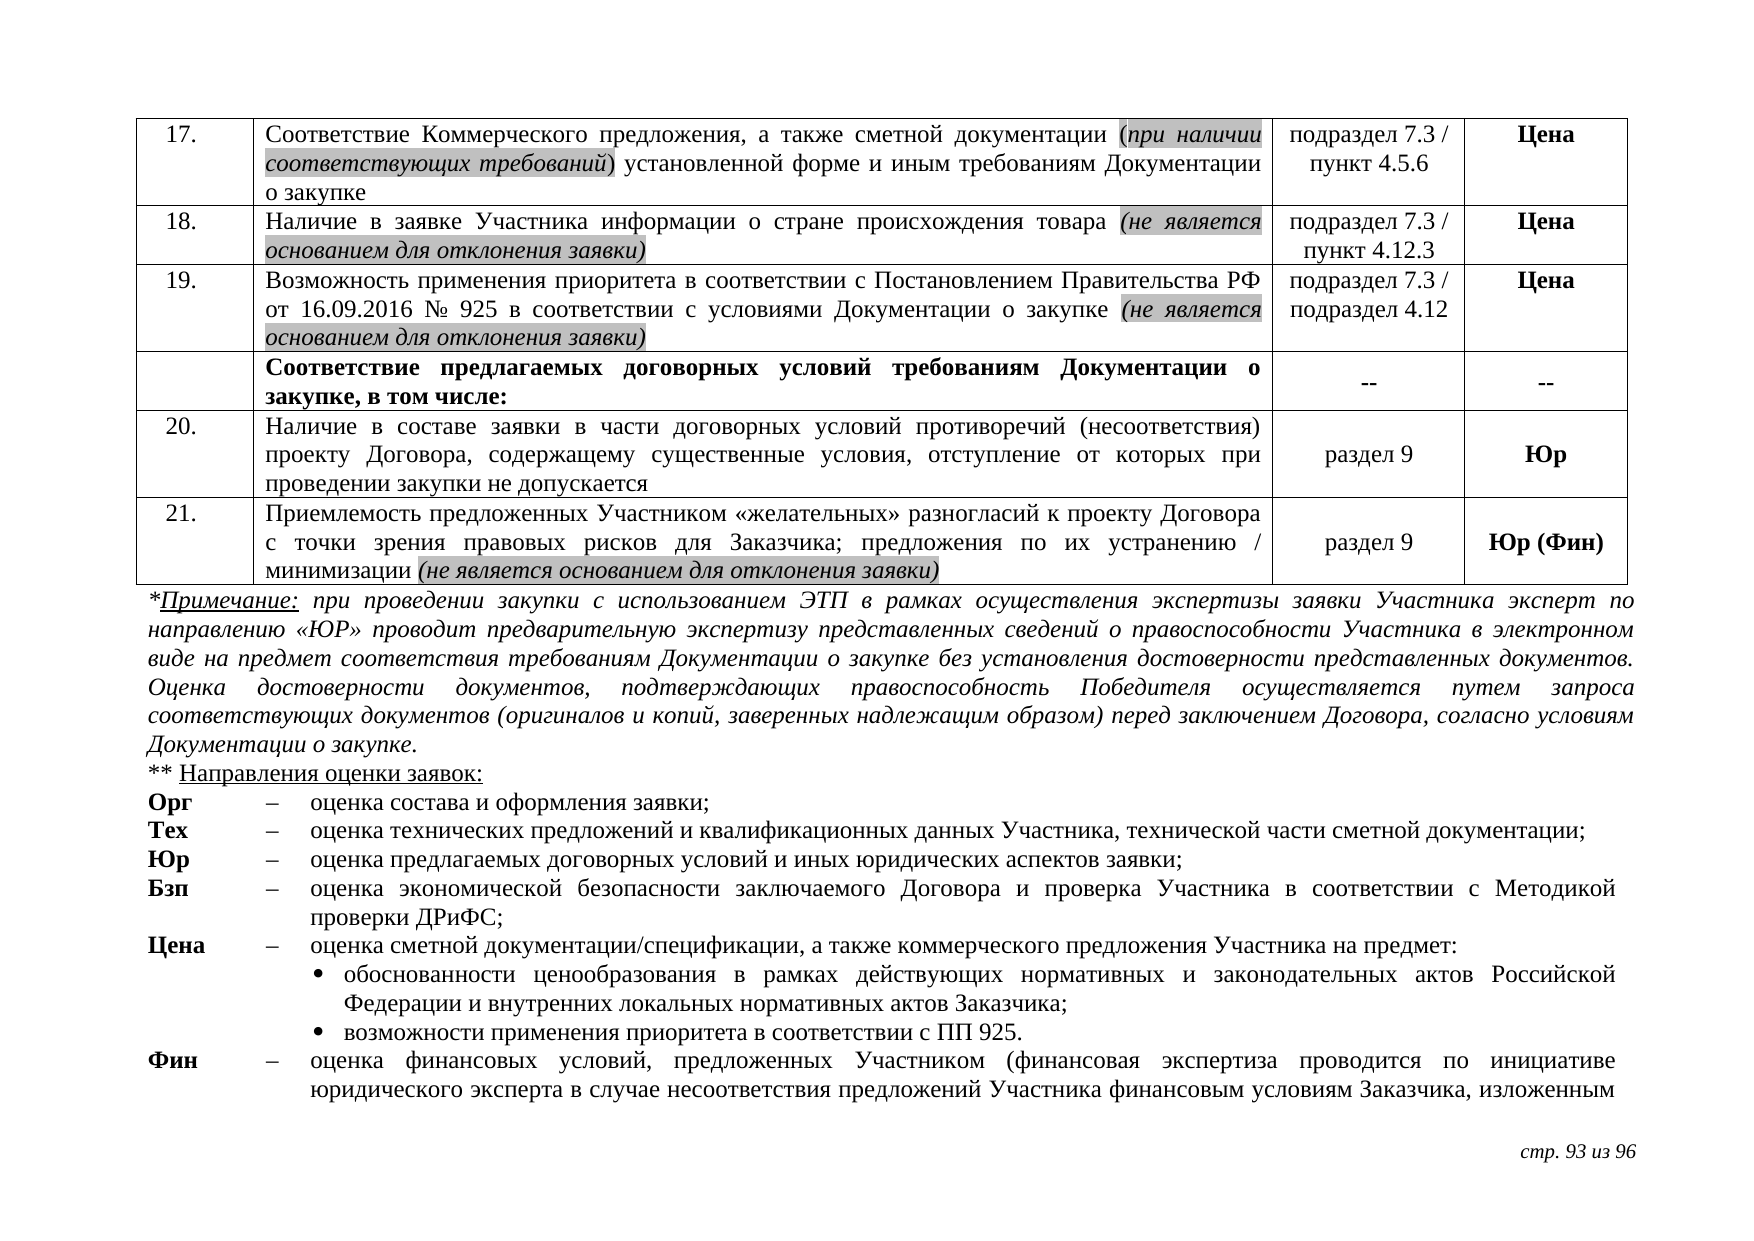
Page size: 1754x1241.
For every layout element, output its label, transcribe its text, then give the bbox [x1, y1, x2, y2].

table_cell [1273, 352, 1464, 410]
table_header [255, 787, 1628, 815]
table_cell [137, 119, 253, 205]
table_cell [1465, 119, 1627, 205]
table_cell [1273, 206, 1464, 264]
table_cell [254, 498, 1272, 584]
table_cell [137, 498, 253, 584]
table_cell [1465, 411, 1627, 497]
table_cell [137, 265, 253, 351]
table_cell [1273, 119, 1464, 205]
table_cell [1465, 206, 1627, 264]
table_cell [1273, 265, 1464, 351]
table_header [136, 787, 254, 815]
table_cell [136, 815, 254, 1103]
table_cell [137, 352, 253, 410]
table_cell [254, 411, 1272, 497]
text ** Направления оценки заявок: [148, 758, 1636, 787]
text *Примечание: при проведении закупки с использованием ЭТП в рамках осуществления экспертизы заявки Участника эксперт по направлению «ЮР» проводит предварительную экспертизу представленных сведений о правоспособности Участника в электронном виде на предмет соответствия требованиям Документации о закупке без установления достоверности представленных документов. Оценка достоверности документов, подтверждающих правоспособность Победителя осуществляется путем запроса соответствующих документов (оригиналов и копий, заверенных надлежащим образом) перед заключением Договора, согласно условиям Документации о закупке. [148, 585, 1636, 758]
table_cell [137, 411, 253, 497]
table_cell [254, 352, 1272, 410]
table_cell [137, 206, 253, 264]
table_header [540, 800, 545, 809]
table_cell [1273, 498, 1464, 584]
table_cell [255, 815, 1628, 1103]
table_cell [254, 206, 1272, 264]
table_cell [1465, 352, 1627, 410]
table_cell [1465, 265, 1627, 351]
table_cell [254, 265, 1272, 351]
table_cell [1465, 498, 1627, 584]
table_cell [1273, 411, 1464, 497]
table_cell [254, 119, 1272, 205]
